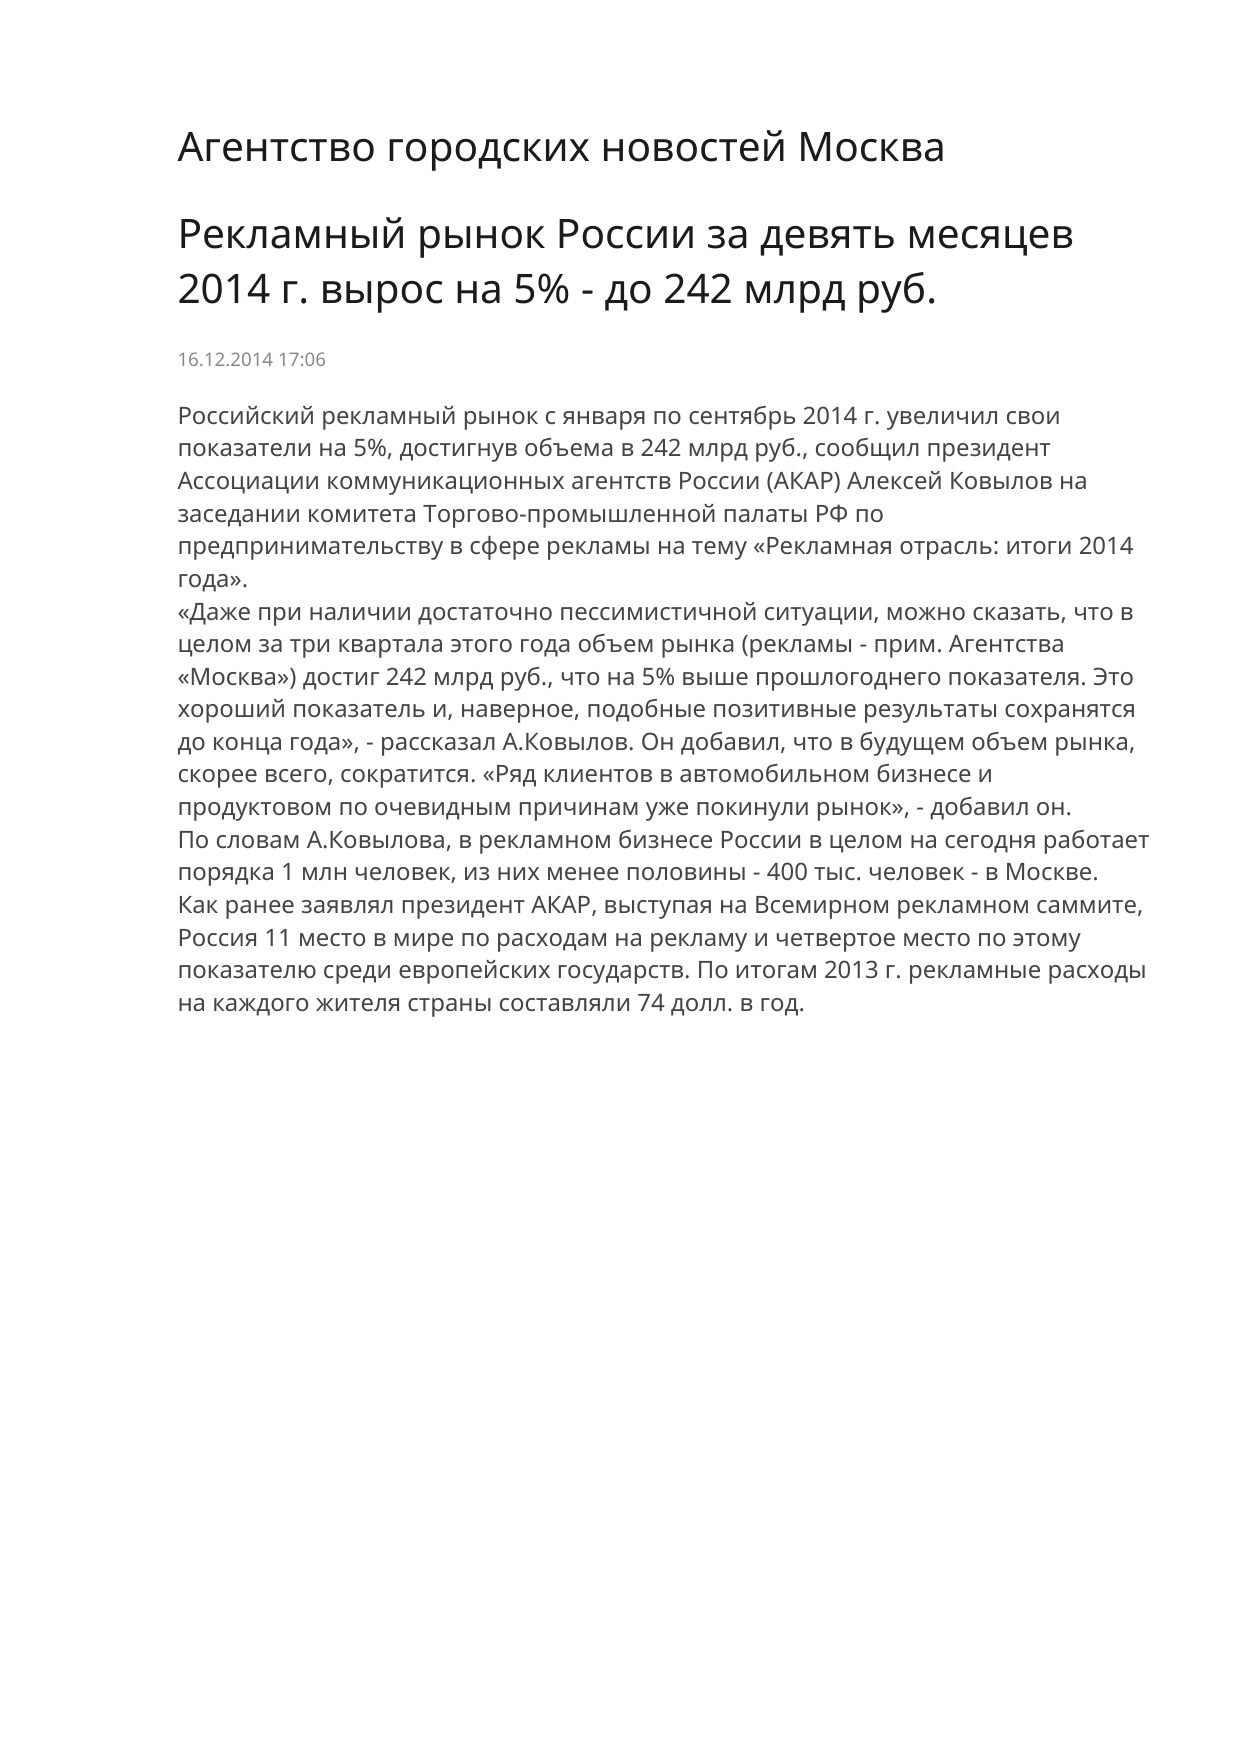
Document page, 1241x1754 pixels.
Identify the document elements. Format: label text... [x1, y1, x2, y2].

text Агентство городских новостей Москва [177, 118, 1152, 173]
text Рекламный рынок России за девять месяцев 2014 г. вырос на 5% - до 242 млрд руб. [177, 205, 1152, 315]
text 16.12.2014 17:06 [177, 347, 1152, 372]
text Как ранее заявлял президент АКАР, выступая на Всемирном рекламном саммите, Россия 11 место в мире по расходам на рекламу и четвертое место по этому показателю среди европейских государств. По итогам 2013 г. рекламные расходы на каждого жителя страны составляли 74 долл. в год. [177, 888, 1152, 1018]
text Российский рекламный рынок с января по сентябрь 2014 г. увеличил свои показатели на 5%, достигнув объема в 242 млрд руб., сообщил президент Ассоциации коммуникационных агентств России (АКАР) Алексей Ковылов на заседании комитета Торгово-промышленной палаты РФ по предпринимательству в сфере рекламы на тему «Рекламная отрасль: итоги 2014 года». [177, 399, 1152, 594]
text По словам А.Ковылова, в рекламном бизнесе России в целом на сегодня работает порядка 1 млн человек, из них менее половины - 400 тыс. человек - в Москве. [177, 822, 1152, 888]
text «Даже при наличии достаточно пессимистичной ситуации, можно сказать, что в целом за три квартала этого года объем рынка (рекламы - прим. Агентства «Москва») достиг 242 млрд руб., что на 5% выше прошлогоднего показателя. Это хороший показатель и, наверное, подобные позитивные результаты сохранятся до конца года», - рассказал А.Ковылов. Он добавил, что в будущем объем рынка, скорее всего, сократится. «Ряд клиентов в автомобильном бизнесе и продуктовом по очевидным причинам уже покинули рынок», - добавил он. [177, 594, 1152, 822]
